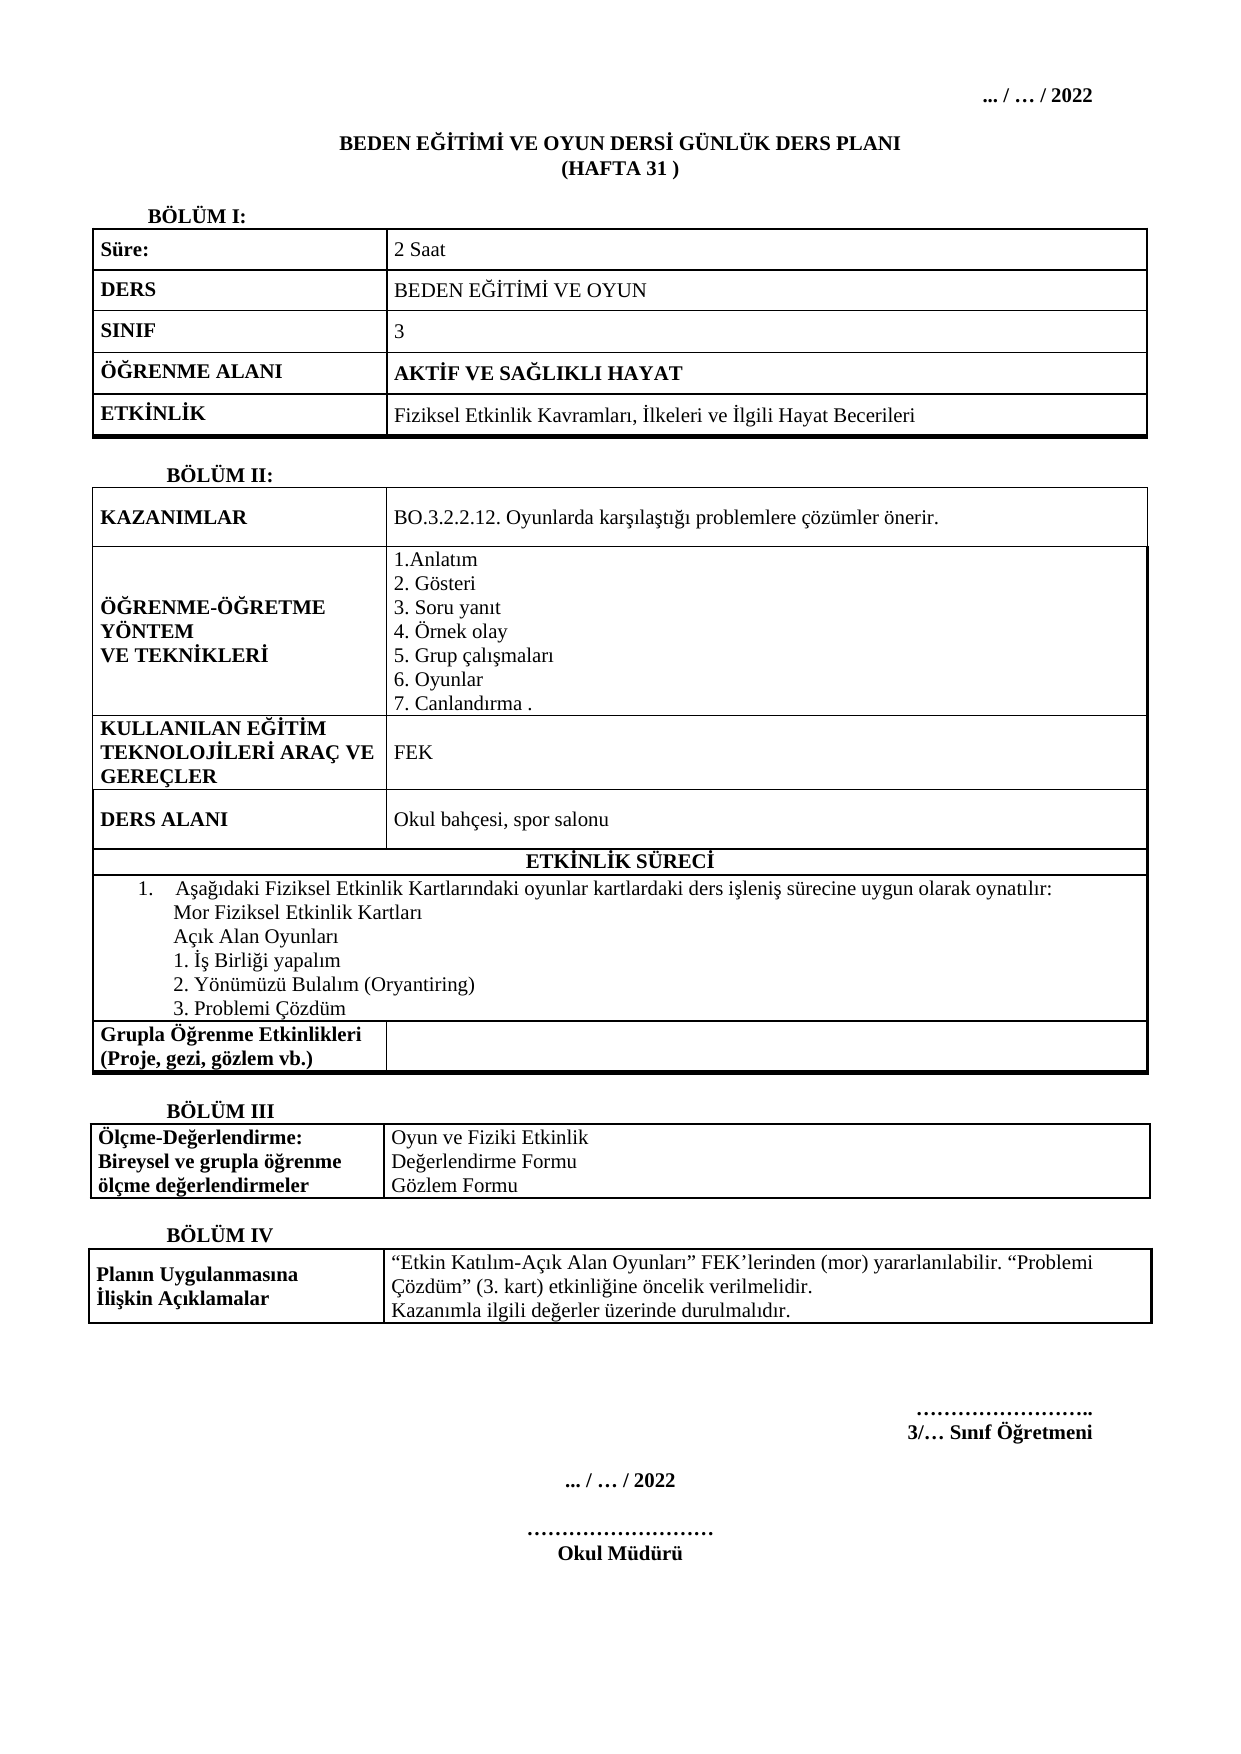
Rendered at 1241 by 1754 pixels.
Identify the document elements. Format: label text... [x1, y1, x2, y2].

table_header “Etkin Katılım-Açık Alan Oyunları” FEK’lerinden (mor) yararlanılabilir. “Problemi Çözdüm” (3. kart) etkinliğine öncelik verilmelidir. Kazanımla ilgili değerler üzerinde durulmalıdır. [385, 1250, 1150, 1322]
text ... / … / 2022 [148, 83, 1093, 107]
text Okul Müdürü [148, 1540, 1093, 1564]
table_cell SINIF [94, 311, 386, 352]
table_header BO.3.2.2.12. Oyunlarda karşılaştığı problemlere çözümler önerir. [387, 488, 1147, 546]
table_cell DERS ALANI [94, 790, 386, 848]
table_header Süre: [94, 230, 386, 269]
table_cell 3 [388, 311, 1146, 352]
table_cell Okul bahçesi, spor salonu [387, 790, 1146, 848]
table_header 2 Saat [388, 230, 1146, 269]
text (HAFTA 31 ) [148, 155, 1093, 179]
table_cell DERS [94, 271, 386, 310]
table_cell FEK [387, 716, 1146, 788]
table_header KAZANIMLAR [93, 488, 386, 546]
table_cell ETKİNLİK SÜRECİ [94, 850, 1146, 873]
table_cell [387, 1022, 1146, 1070]
table_cell KULLANILAN EĞİTİM TEKNOLOJİLERİ ARAÇ VE GEREÇLER [93, 716, 386, 788]
subtitle BÖLÜM III [148, 1099, 1093, 1123]
table_cell Aşağıdaki Fiziksel Etkinlik Kartlarındaki oyunlar kartlardaki ders işleniş sürecine uygun olarak oynatılır: Mor Fiziksel Etkinlik Kartları Açık Alan Oyunları 1. İş Birliği yapalım 2. Yönümüzü Bulalım (Oryantiring) 3. Problemi Çözdüm [94, 876, 1146, 1020]
table_cell BEDEN EĞİTİMİ VE OYUN [388, 271, 1146, 310]
text 3/… Sınıf Öğretmeni [148, 1420, 1093, 1444]
text BÖLÜM I: [148, 203, 1093, 228]
table_cell 1.Anlatım 2. Gösteri 3. Soru yanıt 4. Örnek olay 5. Grup çalışmaları 6. Oyunlar 7. Canlandırma . [387, 547, 1146, 715]
table_header Planın Uygulanmasına İlişkin Açıklamalar [90, 1250, 383, 1322]
text BEDEN EĞİTİMİ VE OYUN DERSİ GÜNLÜK DERS PLANI [148, 131, 1093, 155]
text ……………………… [148, 1516, 1093, 1540]
text ... / … / 2022 [148, 1468, 1093, 1492]
table_header Oyun ve Fiziki Etkinlik Değerlendirme Formu Gözlem Formu [385, 1125, 1149, 1197]
table_cell Grupla Öğrenme Etkinlikleri (Proje, gezi, gözlem vb.) [94, 1022, 386, 1070]
text BÖLÜM II: [148, 463, 1093, 487]
subtitle BÖLÜM IV [148, 1223, 1093, 1247]
table_header Ölçme-Değerlendirme: Bireysel ve grupla öğrenme ölçme değerlendirmeler [92, 1125, 383, 1197]
table_cell AKTİF VE SAĞLIKLI HAYAT [388, 353, 1146, 393]
table_cell ÖĞRENME ALANI [94, 353, 386, 393]
table_cell ÖĞRENME-ÖĞRETME YÖNTEM VE TEKNİKLERİ [93, 547, 386, 715]
text …………………….. [148, 1396, 1093, 1420]
table_cell Fiziksel Etkinlik Kavramları, İlkeleri ve İlgili Hayat Becerileri [388, 395, 1146, 434]
table_cell ETKİNLİK [94, 395, 386, 434]
